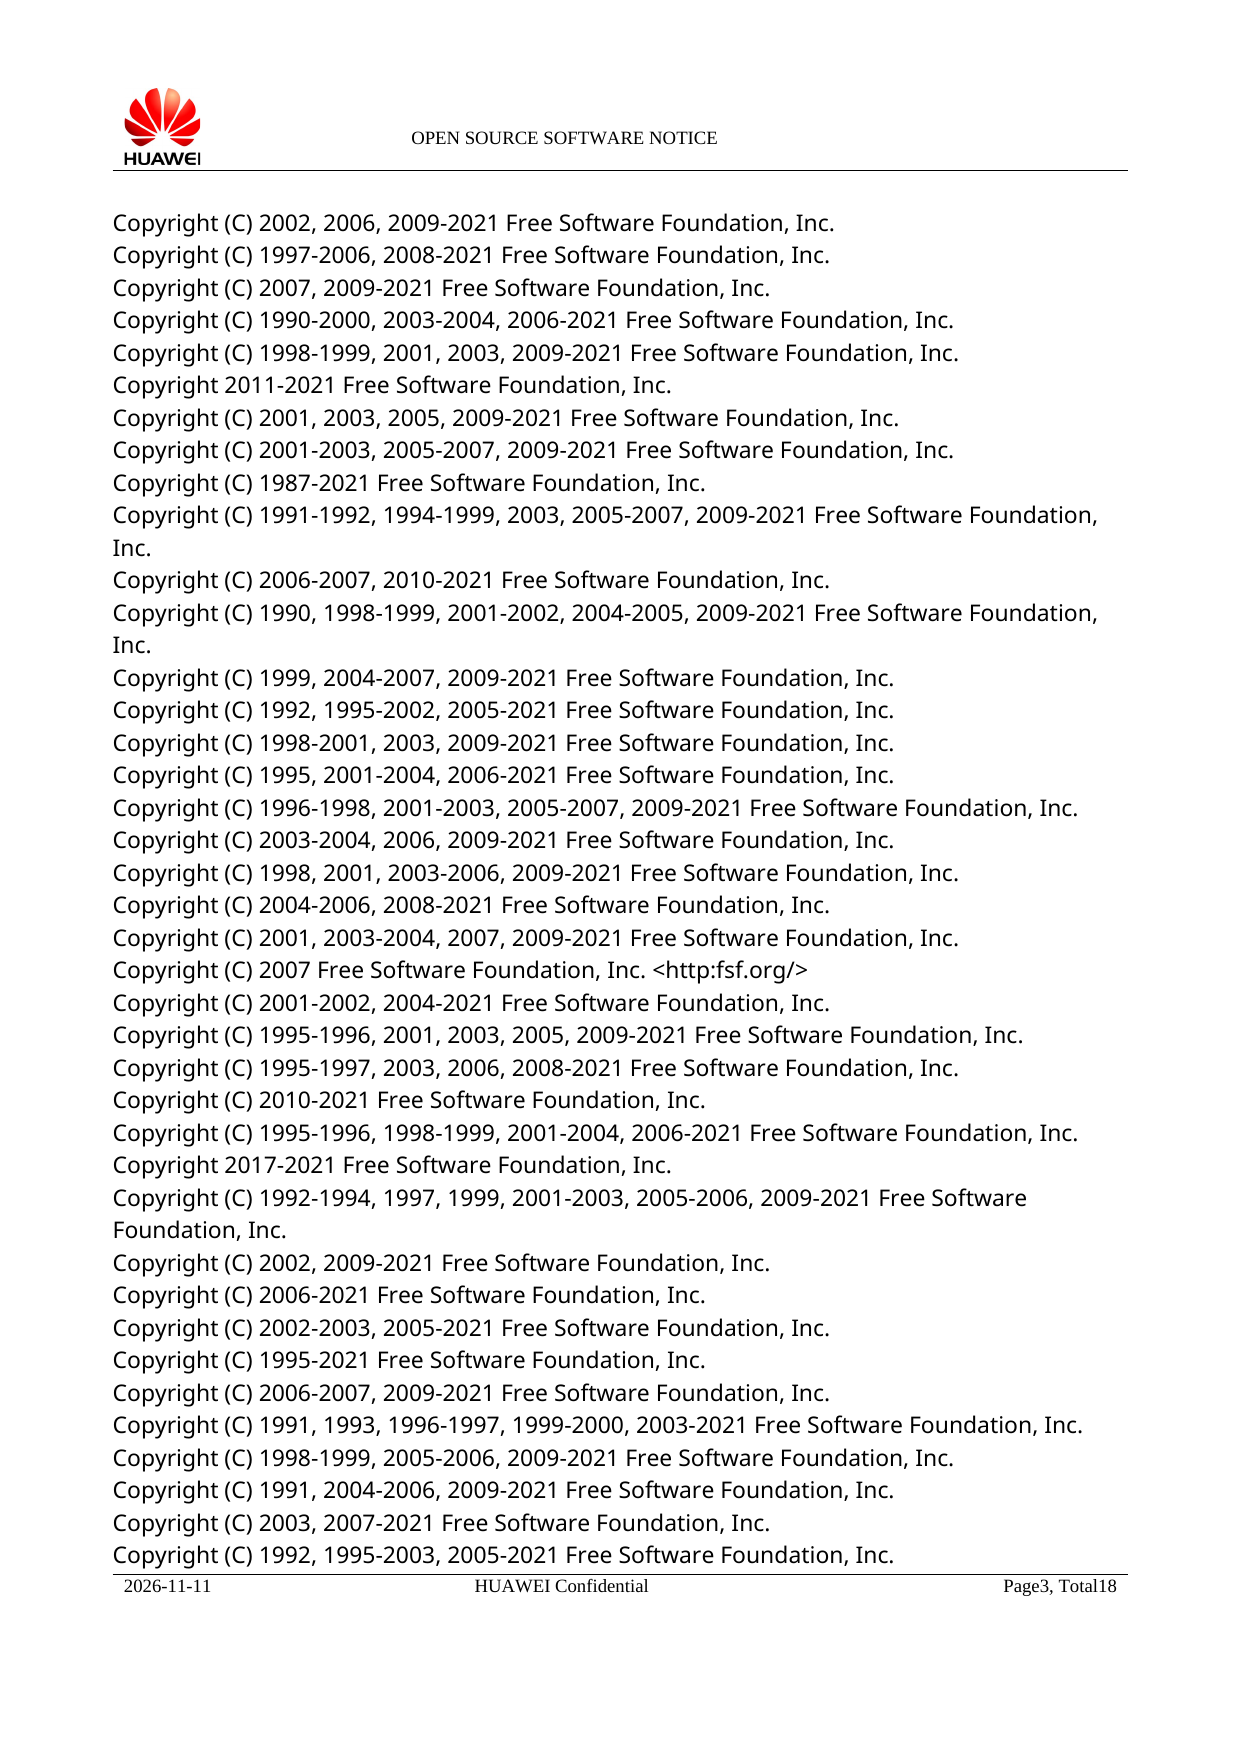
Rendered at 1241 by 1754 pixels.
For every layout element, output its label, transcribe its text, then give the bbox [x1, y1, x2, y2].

picture [124, 88, 201, 165]
